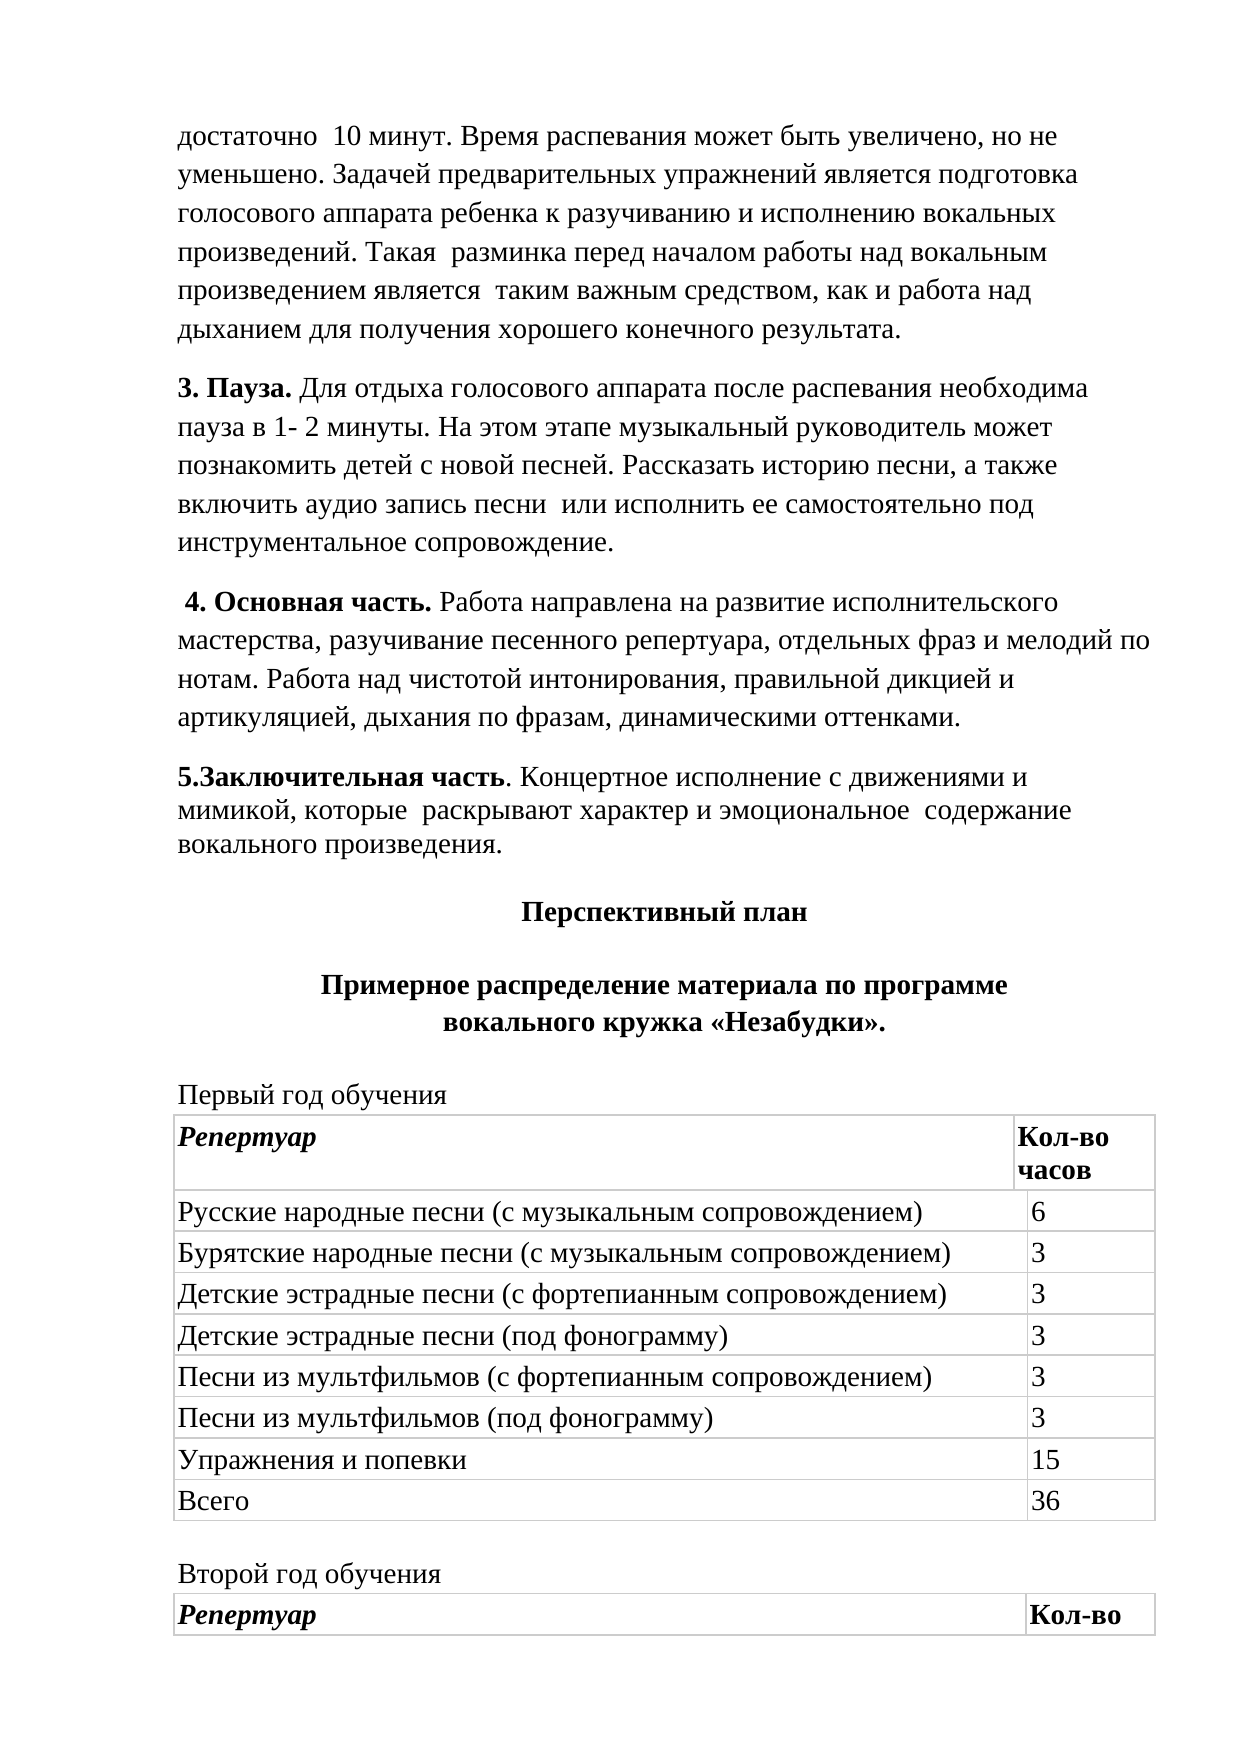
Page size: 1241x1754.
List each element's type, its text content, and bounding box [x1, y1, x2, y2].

table_cell Песни из мультфильмов (под фонограмму) [175, 1397, 1027, 1437]
text Второй год обучения [177, 1556, 1152, 1589]
table_cell Детские эстрадные песни (с фортепианным сопровождением) [175, 1273, 1027, 1313]
table_cell Всего [175, 1480, 1027, 1520]
text 5.Заключительная часть. Концертное исполнение с движениями и мимикой, которые раскрывают характер и эмоциональное содержание вокального произведения. [177, 759, 1152, 859]
table_cell Упражнения и попевки [175, 1439, 1027, 1478]
table_cell 3 [1028, 1273, 1154, 1313]
text вокального кружка «Незабудки». [177, 1004, 1152, 1038]
text Первый год обучения [177, 1077, 1152, 1111]
text 4. Основная часть. Работа направлена на развитие исполнительского мастерства, разучивание песенного репертуара, отдельных фраз и мелодий по нотам. Работа над чистотой интонирования, правильной дикцией и артикуляцией, дыхания по фразам, динамическими оттенками. [177, 584, 1152, 733]
table_cell Бурятские народные песни (с музыкальным сопровождением) [175, 1232, 1027, 1272]
table_cell 36 [1028, 1480, 1154, 1520]
table_cell 15 [1028, 1439, 1154, 1478]
table_cell Песни из мультфильмов (с фортепианным сопровождением) [175, 1356, 1027, 1396]
table_cell 3 [1028, 1315, 1154, 1354]
text Перспективный план [177, 894, 1152, 928]
table_cell 6 [1028, 1191, 1154, 1230]
table_header Кол-во часов [1015, 1116, 1154, 1189]
table_header Репертуар [175, 1594, 1025, 1634]
table_cell Русские народные песни (с музыкальным сопровождением) [175, 1191, 1027, 1230]
table_cell 3 [1028, 1397, 1154, 1437]
text 3. Пауза. Для отдыха голосового аппарата после распевания необходима пауза в 1- 2 минуты. На этом этапе музыкальный руководитель может познакомить детей с новой песней. Рассказать историю песни, а также включить аудио запись песни или исполнить ее самостоятельно под инструментальное сопровождение. [177, 370, 1152, 558]
table_header Кол-во часов [1027, 1594, 1154, 1634]
table_cell 3 [1028, 1356, 1154, 1396]
table_header Репертуар [175, 1116, 1013, 1189]
text Примерное распределение материала по программе [177, 967, 1152, 1001]
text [177, 118, 1152, 344]
table_cell Детские эстрадные песни (под фонограмму) [175, 1315, 1027, 1354]
table_cell 3 [1028, 1232, 1154, 1272]
